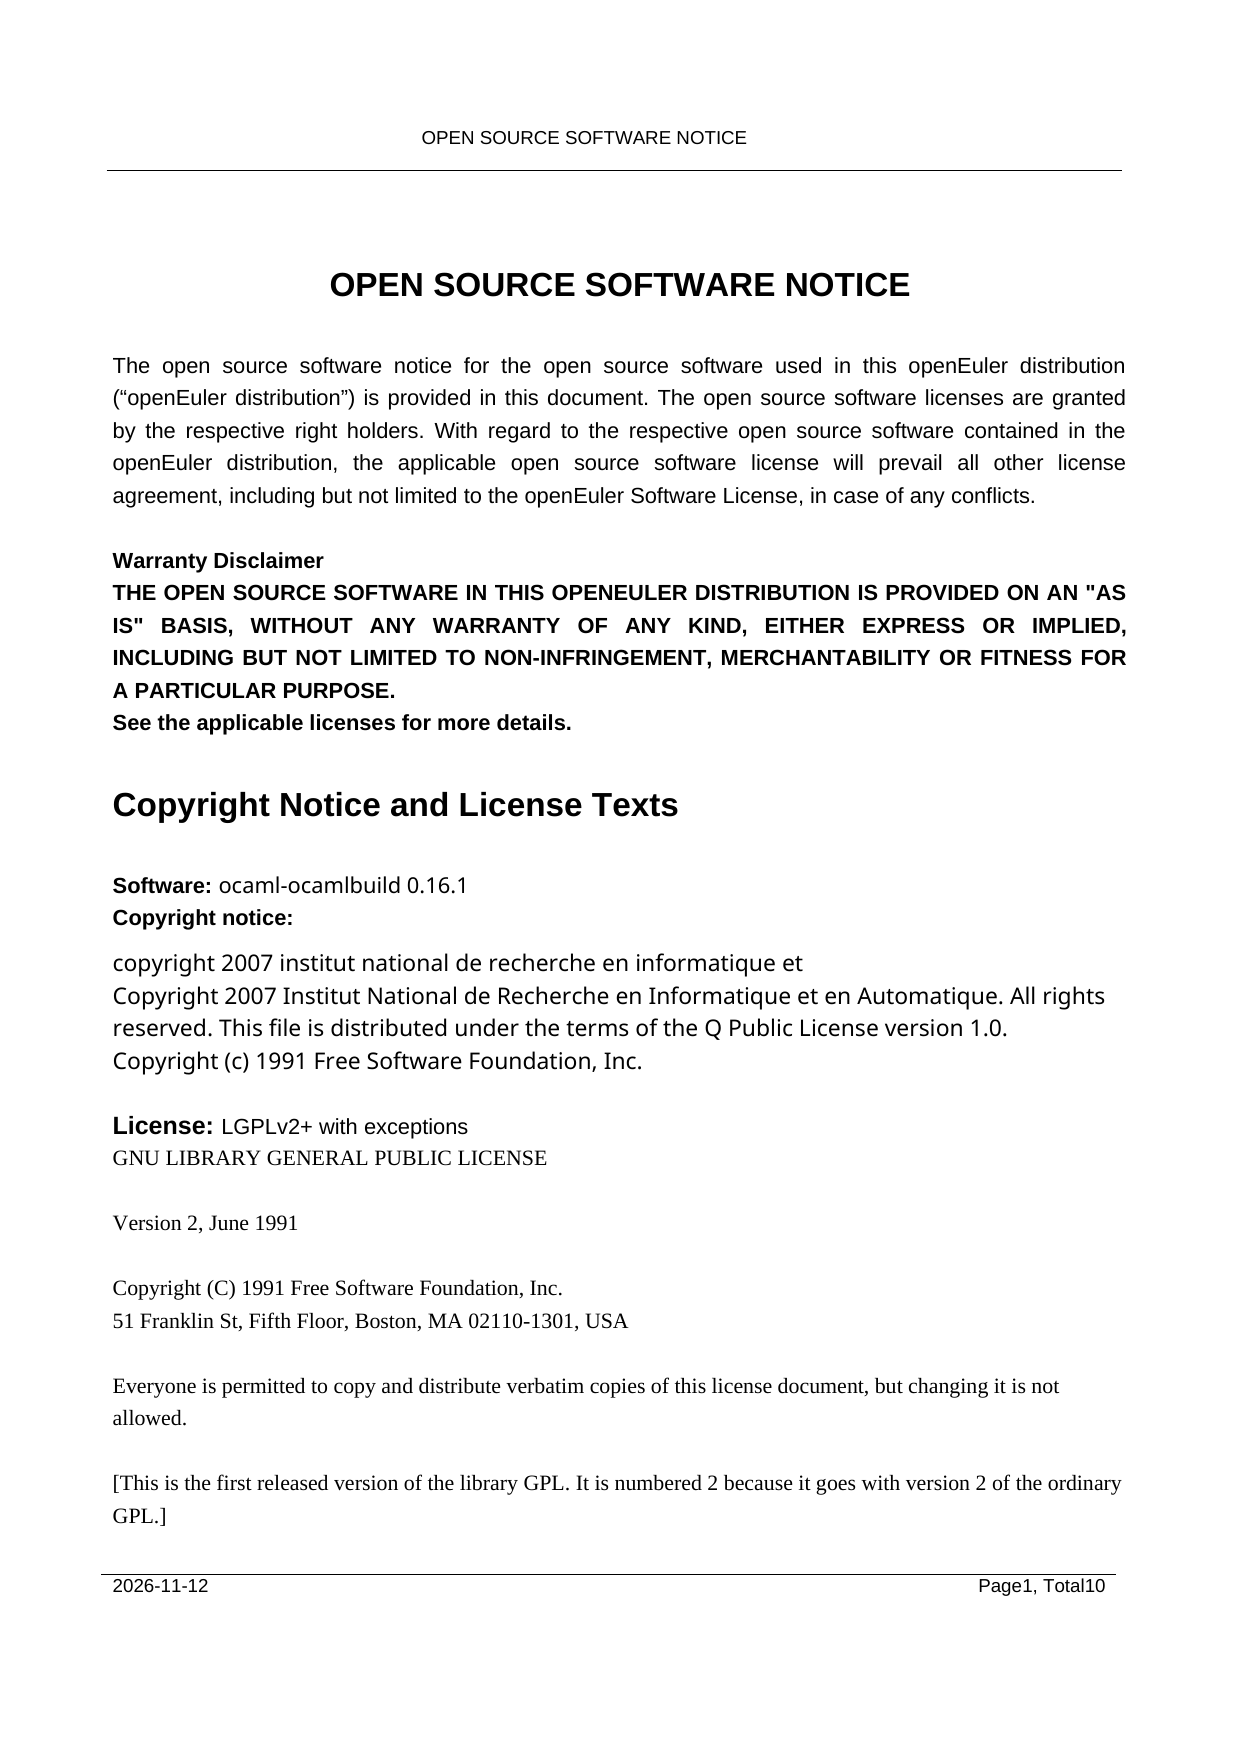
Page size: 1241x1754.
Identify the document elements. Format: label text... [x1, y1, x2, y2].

text Warranty Disclaimer [112, 544, 1128, 576]
text THE OPEN SOURCE SOFTWARE IN THIS OPENEULER DISTRIBUTION IS PROVIDED ON AN "AS IS" BASIS, WITHOUT ANY WARRANTY OF ANY KIND, EITHER EXPRESS OR IMPLIED, INCLUDING BUT NOT LIMITED TO NON-INFRINGEMENT, MERCHANTABILITY OR FITNESS FOR A PARTICULAR PURPOSE. See the applicable licenses for more details. [112, 576, 1128, 739]
text copyright 2007 institut national de recherche en informatique et Copyright 2007 Institut National de Recherche en Informatique et en Automatique. All rights reserved. This file is distributed under the terms of the Q Public License version 1.0. Copyright (c) 1991 Free Software Foundation, Inc. [112, 947, 1128, 1109]
text OPEN SOURCE SOFTWARE NOTICE [112, 251, 1128, 316]
text License: LGPLv2+ with exceptions [112, 1109, 1128, 1142]
title Software: ocaml-ocamlbuild 0.16.1 [112, 869, 1128, 901]
text Copyright Notice and License Texts [112, 771, 1128, 836]
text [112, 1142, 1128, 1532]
text The open source software notice for the open source software used in this openEuler distribution (“openEuler distribution”) is provided in this document. The open source software licenses are granted by the respective right holders. With regard to the respective open source software contained in the openEuler distribution, the applicable open source software license will prevail all other license agreement, including but not limited to the openEuler Software License, in case of any conflicts. [112, 349, 1128, 511]
text Copyright notice: [112, 901, 1128, 934]
